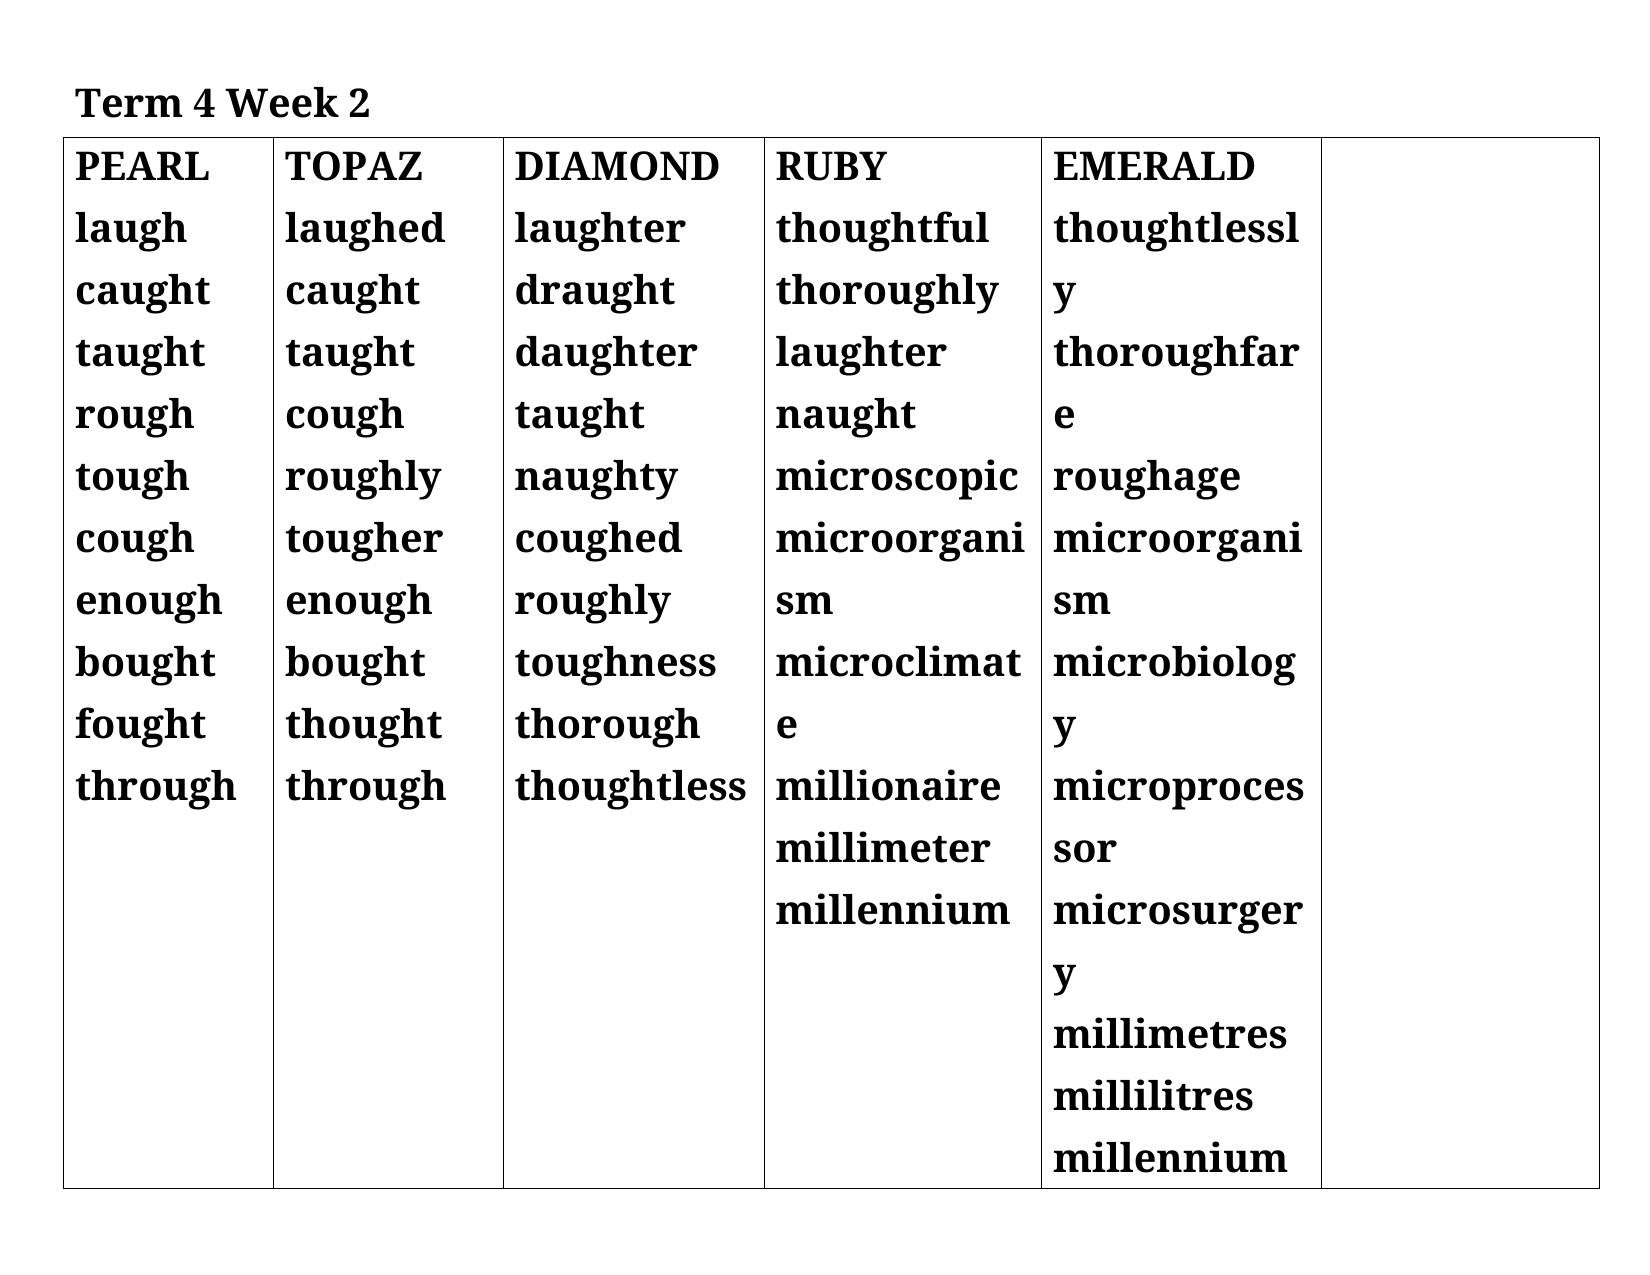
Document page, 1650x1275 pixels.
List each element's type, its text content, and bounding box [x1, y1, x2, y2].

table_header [765, 138, 1041, 1187]
table_header [1322, 138, 1599, 1187]
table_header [504, 138, 764, 1187]
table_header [274, 138, 503, 1187]
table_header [1042, 138, 1321, 1187]
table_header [64, 138, 273, 1187]
text Term 4 Week 2 [75, 75, 1575, 129]
